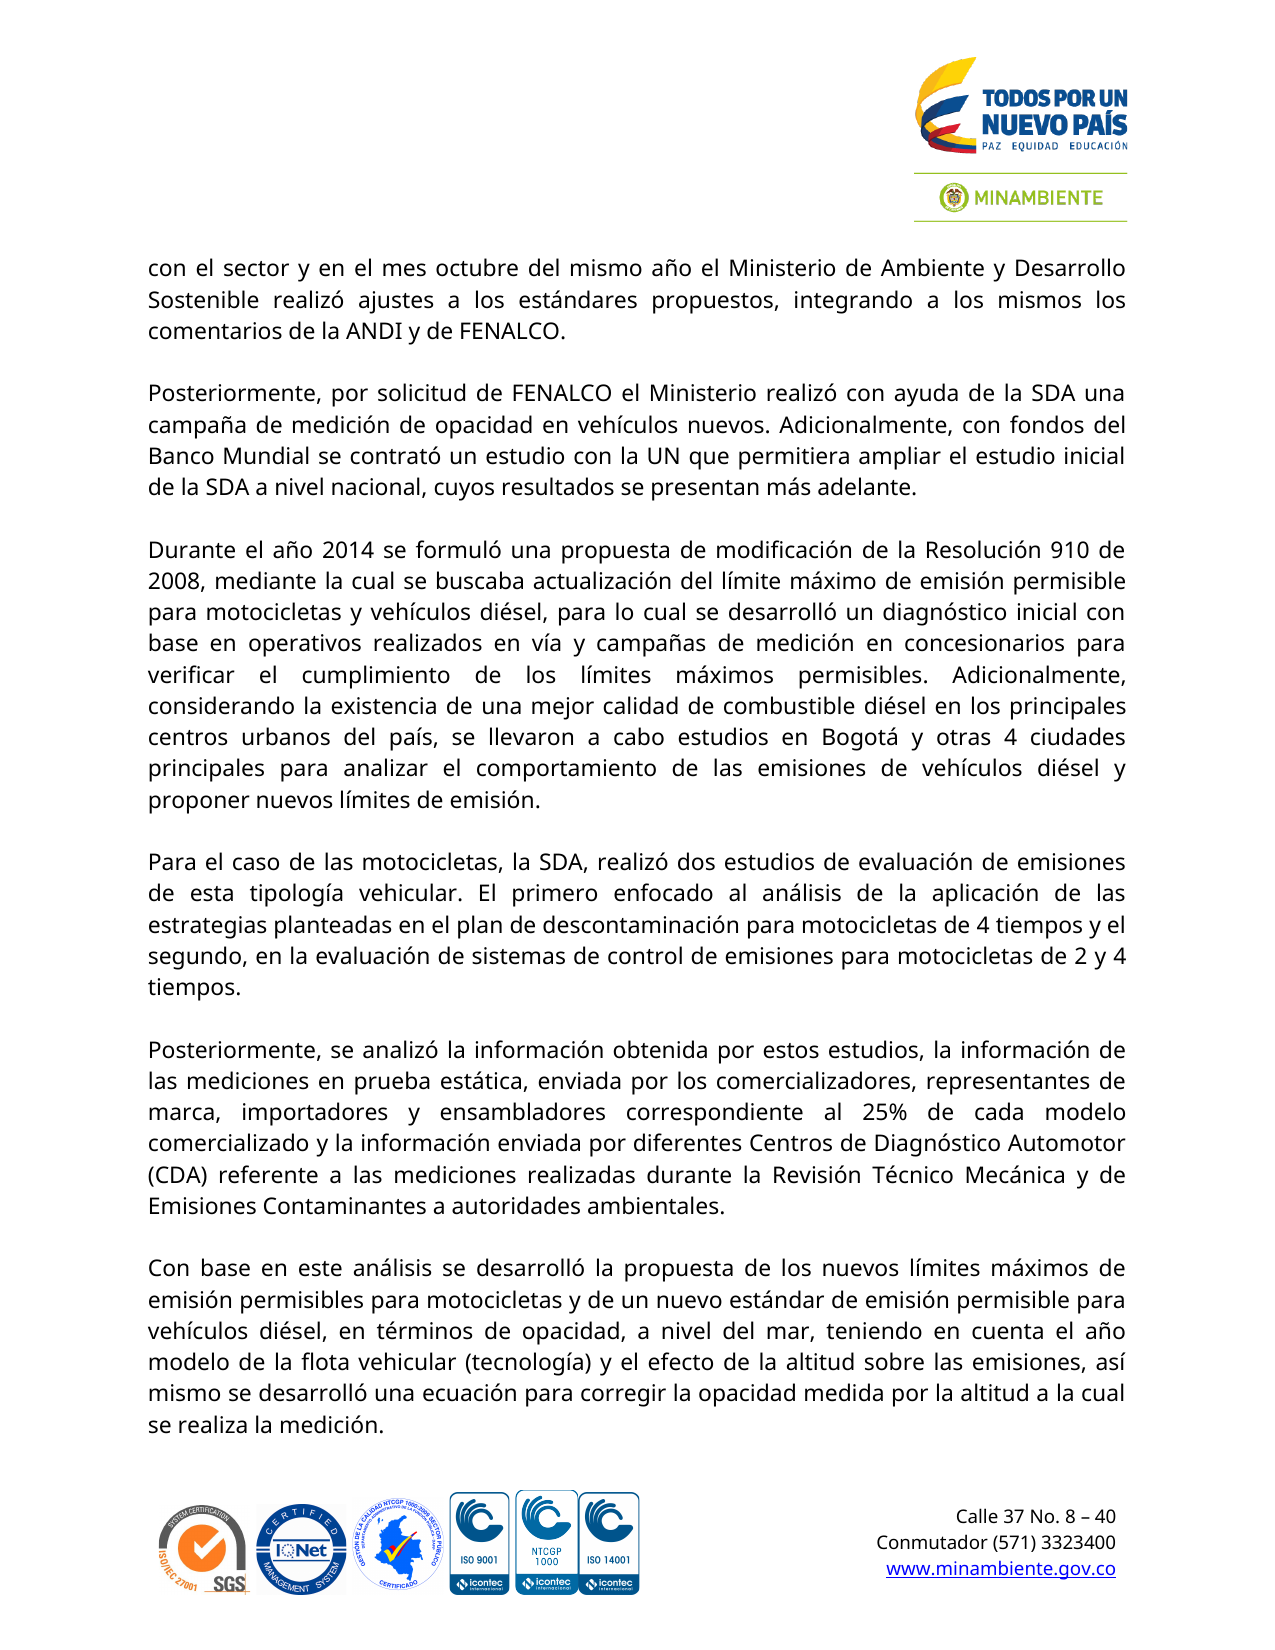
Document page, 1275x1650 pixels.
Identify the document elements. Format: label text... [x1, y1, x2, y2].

picture [352, 1497, 444, 1595]
text Posteriormente, se analizó la información obtenida por estos estudios, la información de las mediciones en prueba estática, enviada por los comercializadores, representantes de marca, importadores y ensambladores correspondiente al 25% de cada modelo comercializado y la información enviada por diferentes Centros de Diagnóstico Automotor (CDA) referente a las mediciones realizadas durante la Revisión Técnico Mecánica y de Emisiones Contaminantes a autoridades ambientales. [148, 1034, 1127, 1221]
picture [449, 1492, 510, 1595]
picture [256, 1504, 347, 1595]
text Con base en este análisis se desarrolló la propuesta de los nuevos límites máximos de emisión permisibles para motocicletas y de un nuevo estándar de emisión permisible para vehículos diésel, en términos de opacidad, a nivel del mar, teniendo en cuenta el año modelo de la flota vehicular (tecnología) y el efecto de la altitud sobre las emisiones, así mismo se desarrolló una ecuación para corregir la opacidad medida por la altitud a la cual se realiza la medición. [148, 1252, 1127, 1440]
text Durante el año 2014 se formuló una propuesta de modificación de la Resolución 910 de 2008, mediante la cual se buscaba actualización del límite máximo de emisión permisible para motocicletas y vehículos diésel, para lo cual se desarrolló un diagnóstico inicial con base en operativos realizados en vía y campañas de medición en concesionarios para verificar el cumplimiento de los límites máximos permisibles. Adicionalmente, considerando la existencia de una mejor calidad de combustible diésel en los principales centros urbanos del país, se llevaron a cabo estudios en Bogotá y otras 4 ciudades principales para analizar el comportamiento de las emisiones de vehículos diésel y proponer nuevos límites de emisión. [148, 534, 1127, 815]
text Para el caso de las motocicletas, la SDA, realizó dos estudios de evaluación de emisiones de esta tipología vehicular. El primero enfocado al análisis de la aplicación de las estrategias planteadas en el plan de descontaminación para motocicletas de 4 tiempos y el segundo, en la evaluación de sistemas de control de emisiones para motocicletas de 2 y 4 tiempos. [148, 846, 1127, 1002]
text Posteriormente, por solicitud de FENALCO el Ministerio realizó con ayuda de la SDA una campaña de medición de opacidad en vehículos nuevos. Adicionalmente, con fondos del Banco Mundial se contrató un estudio con la UN que permitiera ampliar el estudio inicial de la SDA a nivel nacional, cuyos resultados se presentan más adelante. [148, 377, 1127, 502]
picture [158, 1505, 251, 1595]
picture [515, 1490, 640, 1595]
picture [913, 57, 1128, 222]
